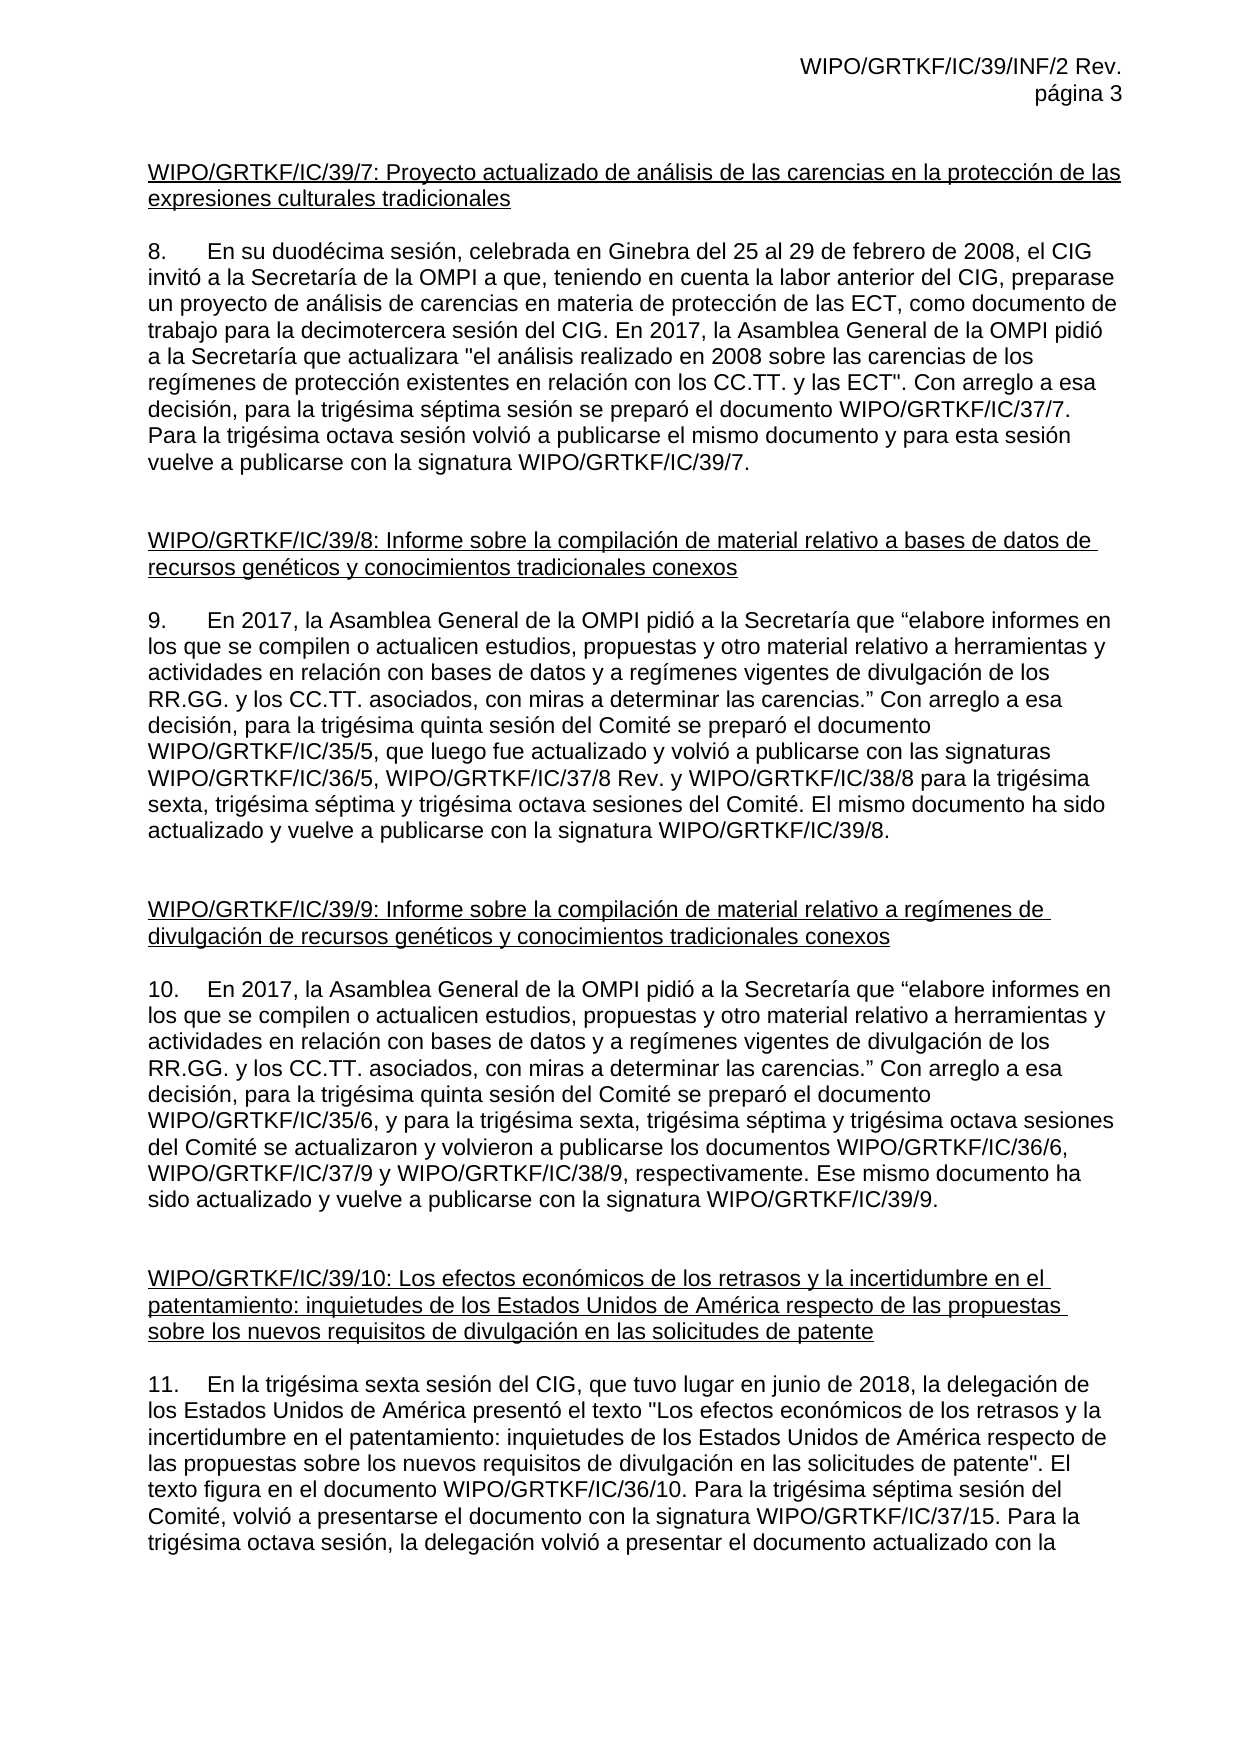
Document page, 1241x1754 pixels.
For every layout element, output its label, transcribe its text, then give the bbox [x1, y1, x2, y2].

text En 2017, la Asamblea General de la OMPI pidió a la Secretaría que “elabore informes en los que se compilen o actualicen estudios, propuestas y otro material relativo a herramientas y actividades en relación con bases de datos y a regímenes vigentes de divulgación de los RR.GG. y los CC.TT. asociados, con miras a determinar las carencias.” Con arreglo a esa decisión, para la trigésima quinta sesión del Comité se preparó el documento WIPO/GRTKF/IC/35/5, que luego fue actualizado y volvió a publicarse con las signaturas WIPO/GRTKF/IC/36/5, WIPO/GRTKF/IC/37/8 Rev. y WIPO/GRTKF/IC/38/8 para la trigésima sexta, trigésima séptima y trigésima octava sesiones del Comité. El mismo documento ha sido actualizado y vuelve a publicarse con la signatura WIPO/GRTKF/IC/39/8. [148, 607, 1122, 844]
list WIPO/GRTKF/IC/39/9: Informe sobre la compilación de material relativo a regímenes de divulgación de recursos genéticos y conocimientos tradicionales conexos [148, 896, 1122, 949]
list WIPO/GRTKF/IC/39/10: Los efectos económicos de los retrasos y la incertidumbre en el patentamiento: inquietudes de los Estados Unidos de América respecto de las propuestas sobre los nuevos requisitos de divulgación en las solicitudes de patente [148, 1265, 1122, 1344]
list WIPO/GRTKF/IC/39/7: Proyecto actualizado de análisis de las carencias en la protección de las expresiones culturales tradicionales [148, 158, 1122, 211]
text En 2017, la Asamblea General de la OMPI pidió a la Secretaría que “elabore informes en los que se compilen o actualicen estudios, propuestas y otro material relativo a herramientas y actividades en relación con bases de datos y a regímenes vigentes de divulgación de los RR.GG. y los CC.TT. asociados, con miras a determinar las carencias.” Con arreglo a esa decisión, para la trigésima quinta sesión del Comité se preparó el documento WIPO/GRTKF/IC/35/6, y para la trigésima sexta, trigésima séptima y trigésima octava sesiones del Comité se actualizaron y volvieron a publicarse los documentos WIPO/GRTKF/IC/36/6, WIPO/GRTKF/IC/37/9 y WIPO/GRTKF/IC/38/9, respectivamente. Ese mismo documento ha sido actualizado y vuelve a publicarse con la signatura WIPO/GRTKF/IC/39/9. [148, 976, 1122, 1213]
list WIPO/GRTKF/IC/39/8: Informe sobre la compilación de material relativo a bases de datos de recursos genéticos y conocimientos tradicionales conexos [148, 527, 1122, 580]
text En su duodécima sesión, celebrada en Ginebra del 25 al 29 de febrero de 2008, el CIG invitó a la Secretaría de la OMPI a que, teniendo en cuenta la labor anterior del CIG, preparase un proyecto de análisis de carencias en materia de protección de las ECT, como documento de trabajo para la decimotercera sesión del CIG. En 2017, la Asamblea General de la OMPI pidió a la Secretaría que actualizara "el análisis realizado en 2008 sobre las carencias de los regímenes de protección existentes en relación con los CC.TT. y las ECT". Con arreglo a esa decisión, para la trigésima séptima sesión se preparó el documento WIPO/GRTKF/IC/37/7. Para la trigésima octava sesión volvió a publicarse el mismo documento y para esta sesión vuelve a publicarse con la signatura WIPO/GRTKF/IC/39/7. [148, 238, 1122, 475]
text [148, 1371, 1122, 1555]
